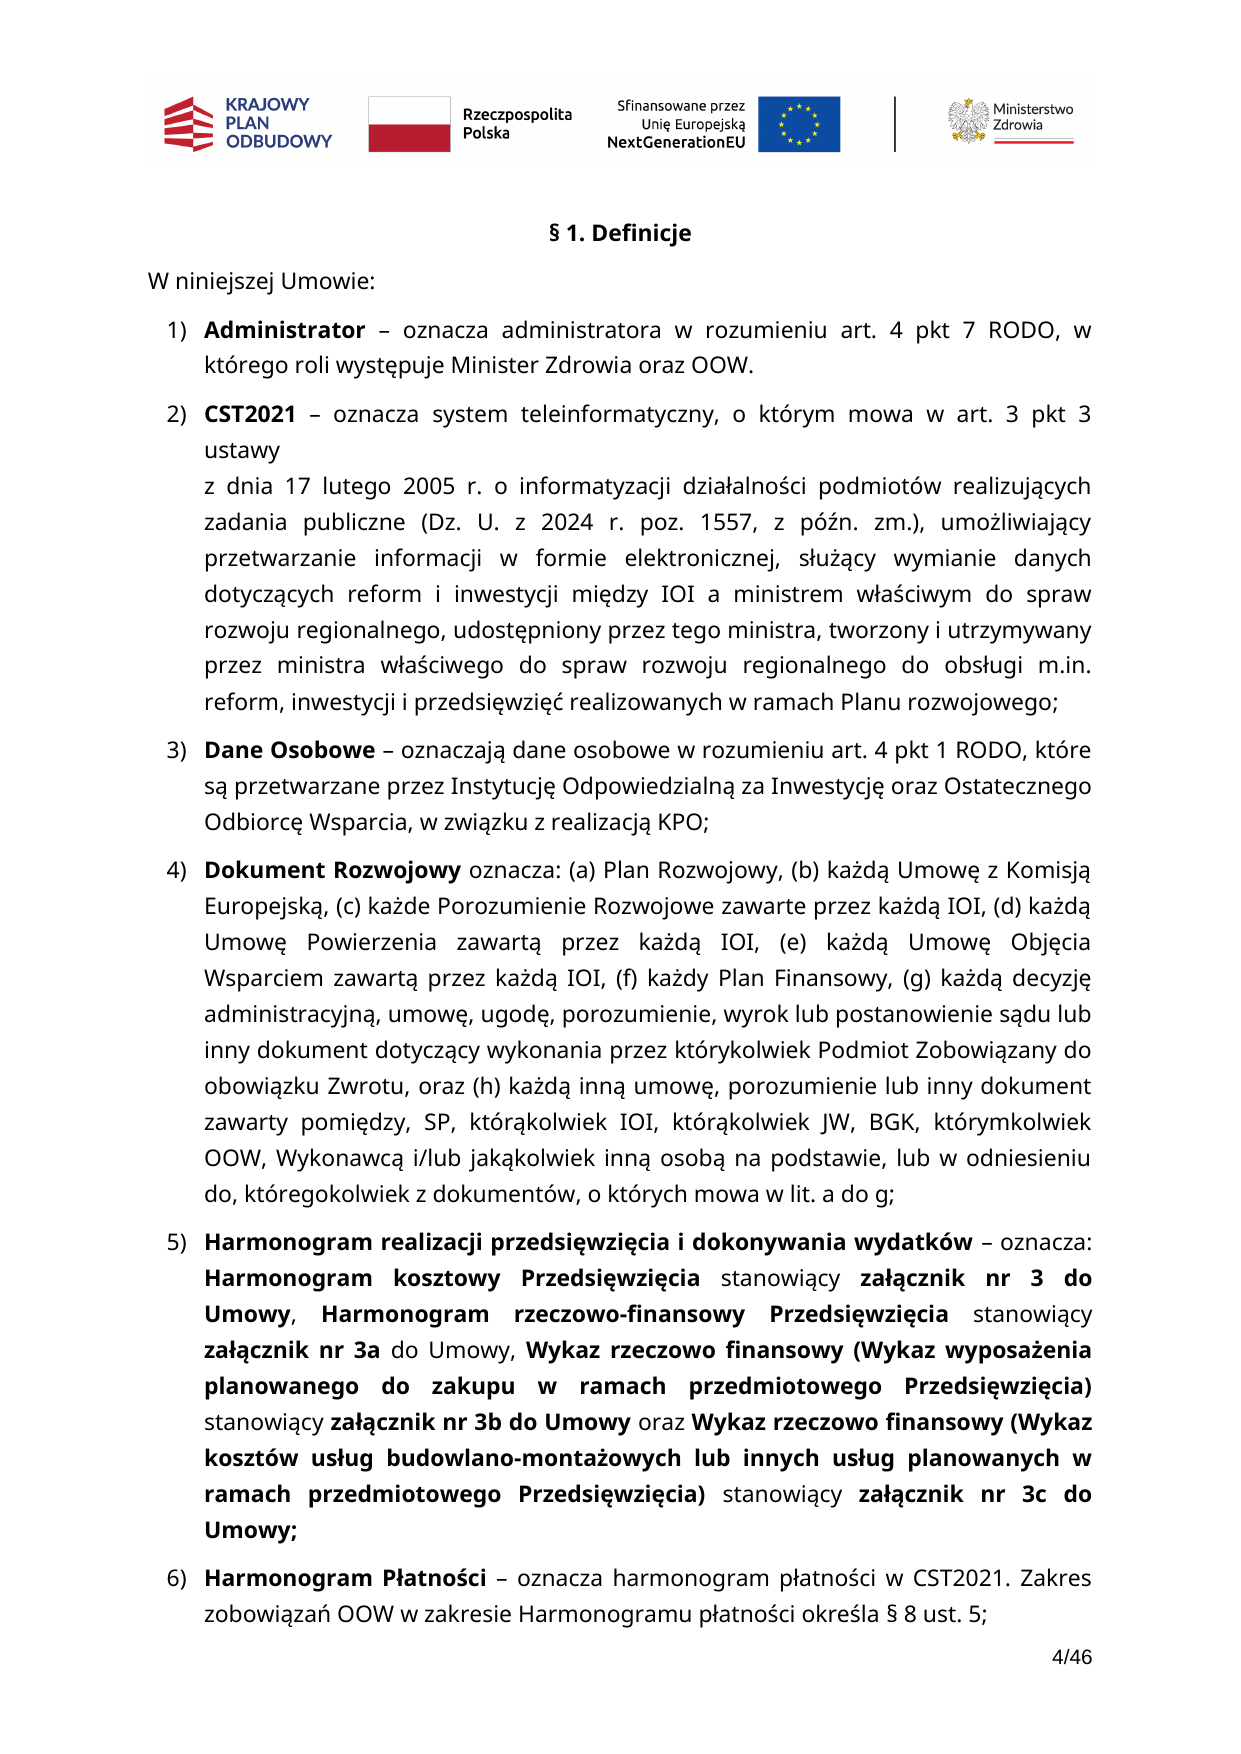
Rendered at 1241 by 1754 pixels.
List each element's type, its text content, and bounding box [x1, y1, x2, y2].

text W niniejszej Umowie: [148, 265, 1092, 296]
list Dane Osobowe – oznaczają dane osobowe w rozumieniu art. 4 pkt 1 RODO, które są przetwarzane przez Instytucję Odpowiedzialną za Inwestycję oraz Ostatecznego Odbiorcę Wsparcia, w związku z realizacją KPO; [166, 734, 1092, 837]
list CST2021 – oznacza system teleinformatyczny, o którym mowa w art. 3 pkt 3 ustawy z dnia 17 lutego 2005 r. o informatyzacji działalności podmiotów realizujących zadania publiczne (Dz. U. z 2024 r. poz. 1557, z późn. zm.), umożliwiający przetwarzanie informacji w formie elektronicznej, służący wymianie danych dotyczących reform i inwestycji między IOI a ministrem właściwym do spraw rozwoju regionalnego, udostępniony przez tego ministra, tworzony i utrzymywany przez ministra właściwego do spraw rozwoju regionalnego do obsługi m.in. reform, inwestycji i przedsięwzięć realizowanych w ramach Planu rozwojowego; [166, 398, 1092, 717]
text § 1. Definicje [148, 217, 1092, 248]
picture [147, 73, 1093, 169]
list Administrator – oznacza administratora w rozumieniu art. 4 pkt 7 RODO, w którego roli występuje Minister Zdrowia oraz OOW. [166, 313, 1092, 381]
list Harmonogram realizacji przedsięwzięcia i dokonywania wydatków – oznacza: Harmonogram kosztowy Przedsięwzięcia stanowiący załącznik nr 3 do Umowy, Harmonogram rzeczowo-finansowy Przedsięwzięcia stanowiący załącznik nr 3a do Umowy, Wykaz rzeczowo finansowy (Wykaz wyposażenia planowanego do zakupu w ramach przedmiotowego Przedsięwzięcia) stanowiący załącznik nr 3b do Umowy oraz Wykaz rzeczowo finansowy (Wykaz kosztów usług budowlano-montażowych lub innych usług planowanych w ramach przedmiotowego Przedsięwzięcia) stanowiący załącznik nr 3c do Umowy; [166, 1226, 1092, 1545]
list Dokument Rozwojowy oznacza: (a) Plan Rozwojowy, (b) każdą Umowę z Komisją Europejską, (c) każde Porozumienie Rozwojowe zawarte przez każdą IOI, (d) każdą Umowę Powierzenia zawartą przez każdą IOI, (e) każdą Umowę Objęcia Wsparciem zawartą przez każdą IOI, (f) każdy Plan Finansowy, (g) każdą decyzję administracyjną, umowę, ugodę, porozumienie, wyrok lub postanowienie sądu lub inny dokument dotyczący wykonania przez którykolwiek Podmiot Zobowiązany do obowiązku Zwrotu, oraz (h) każdą inną umowę, porozumienie lub inny dokument zawarty pomiędzy, SP, którąkolwiek IOI, którąkolwiek JW, BGK, którymkolwiek OOW, Wykonawcą i/lub jakąkolwiek inną osobą na podstawie, lub w odniesieniu do, któregokolwiek z dokumentów, o których mowa w lit. a do g; [166, 854, 1092, 1209]
list Harmonogram Płatności – oznacza harmonogram płatności w CST2021. Zakres zobowiązań OOW w zakresie Harmonogramu płatności określa § 8 ust. 5; [166, 1562, 1092, 1629]
